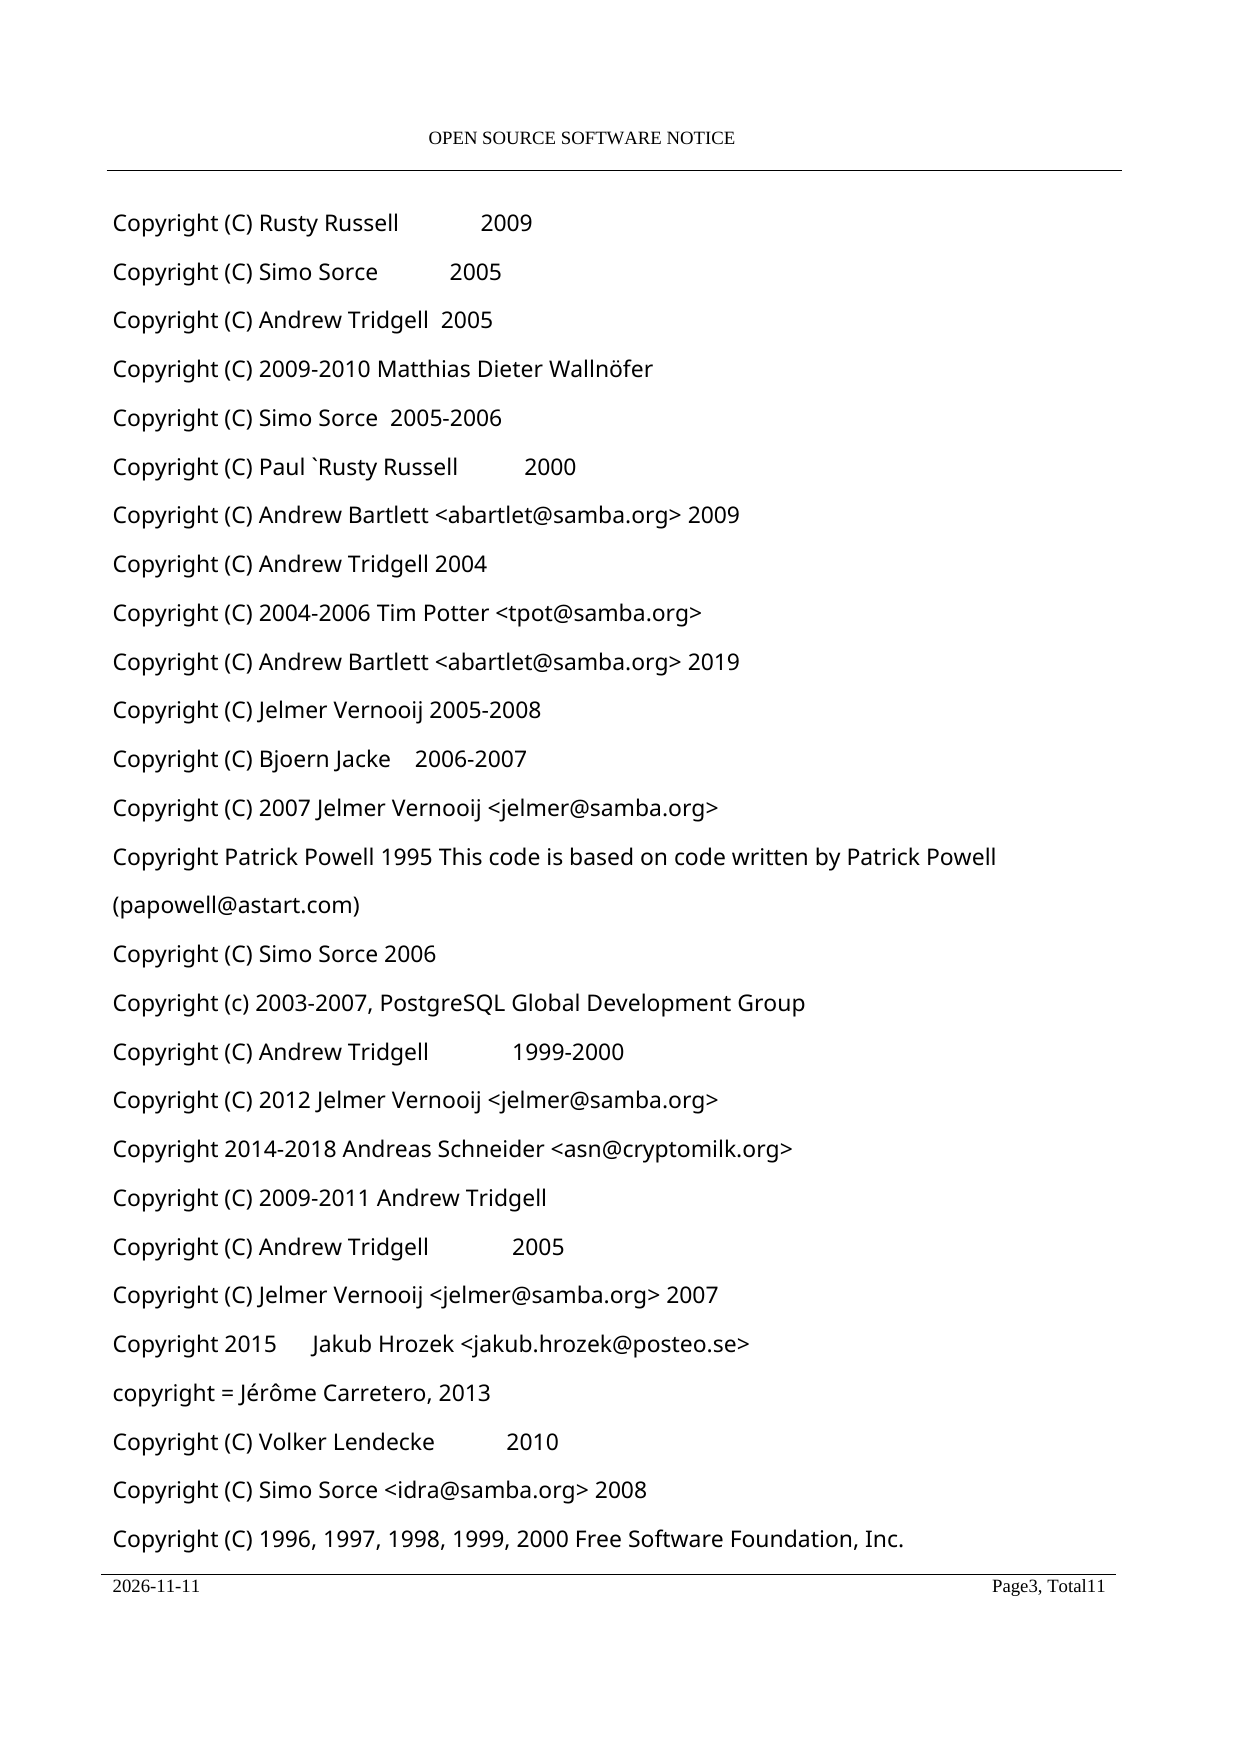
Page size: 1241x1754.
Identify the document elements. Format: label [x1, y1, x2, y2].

text [112, 206, 1128, 1555]
